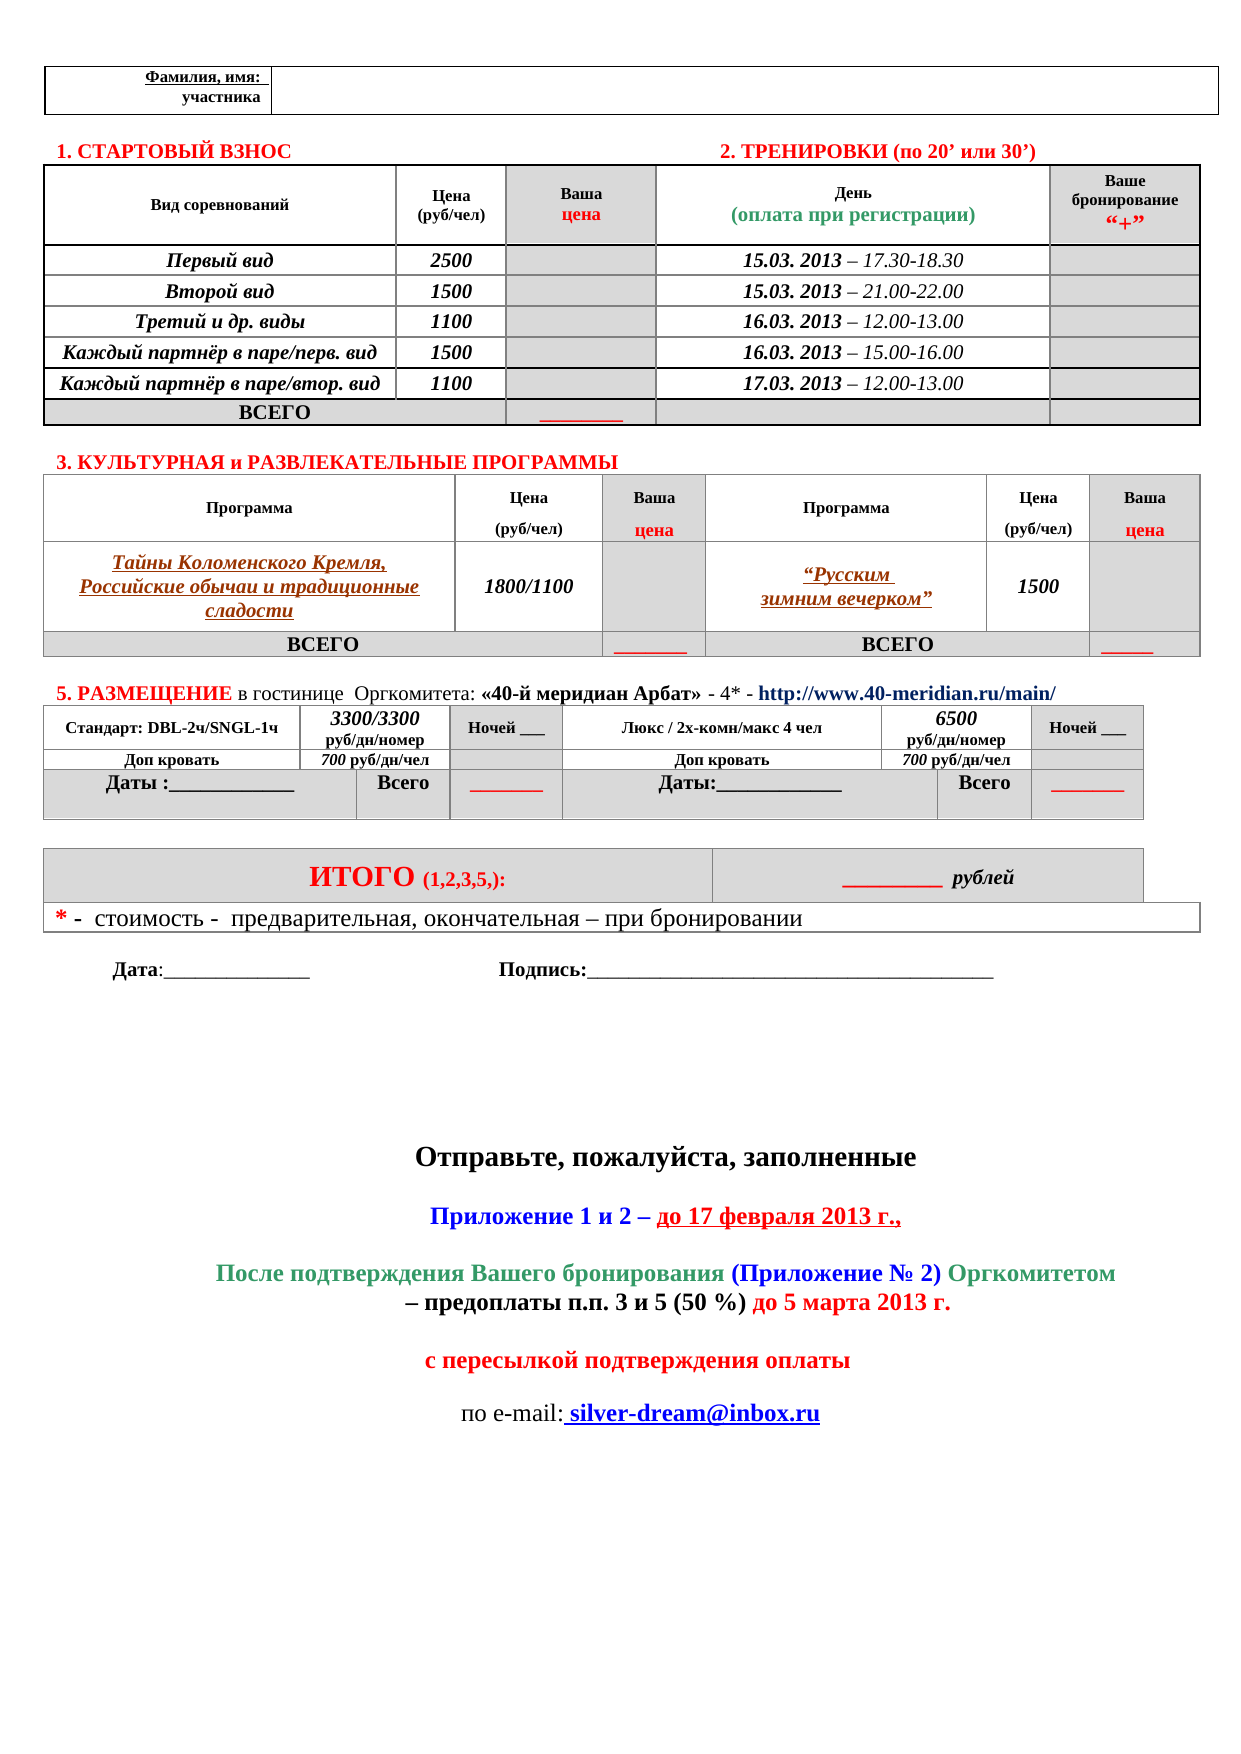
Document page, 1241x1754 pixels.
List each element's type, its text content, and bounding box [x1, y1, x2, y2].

table_cell Даты:____________ [563, 770, 937, 818]
table_header Цена (руб/чел) [397, 166, 505, 243]
table_cell ВСЕГО [44, 632, 602, 656]
table_cell [1032, 750, 1143, 769]
table_header Вид соревнований [45, 166, 395, 243]
table_cell 700 руб/дн/чел [301, 750, 449, 769]
table_cell [1051, 400, 1199, 424]
table_cell Даты :____________ [44, 770, 356, 818]
text 5. РАЗМЕЩЕНИЕ в гостинице Оргкомитета: «40-й меридиан Арбат» - 4* - http://www.40-meridian.ru/main/ [56, 681, 1219, 705]
table_cell Второй вид [45, 276, 395, 305]
table_cell [603, 542, 705, 631]
table_cell Каждый партнёр в паре/перв. вид [45, 338, 395, 367]
table_cell “Русским зимним вечерком” [706, 542, 986, 631]
text Дата:______________ Подпись:_______________________________________ [56, 956, 1219, 981]
text 1. СТАРТОВЫЙ ВЗНОС 2. ТРЕНИРОВКИ (по 20’ или 30’) [56, 139, 1219, 163]
table_cell _______ [451, 770, 562, 818]
table_header День (оплата при регистрации) [657, 166, 1049, 243]
table_cell Доп кровать [563, 750, 881, 769]
table_cell 16.03. 2013 – 12.00-13.00 [657, 307, 1049, 336]
text 3. КУЛЬТУРНАЯ и РАЗВЛЕКАТЕЛЬНЫЕ ПРОГРАММЫ [56, 450, 1219, 474]
table_cell Каждый партнёр в паре/втор. вид [45, 369, 395, 398]
table_header Цена (руб/чел) [456, 475, 602, 541]
table_cell Первый вид [45, 246, 395, 274]
table_cell [1051, 276, 1199, 305]
table_cell 1100 [397, 369, 505, 398]
table_header Ваша цена [507, 166, 655, 243]
table_header Ночей ___ [1032, 706, 1143, 749]
table_cell Тайны Коломенского Кремля, Российские обычаи и традиционные сладости [44, 542, 454, 631]
text – предоплаты п.п. 3 и 5 (50 %) до 5 марта 2013 г. [131, 1287, 1219, 1316]
table_cell 1500 [987, 542, 1089, 631]
table_cell [507, 307, 655, 336]
table_header Ваше бронирование “+” [1051, 166, 1199, 243]
table_header Люкс / 2х-комн/макс 4 чел [563, 706, 881, 749]
table_cell [507, 338, 655, 367]
table_cell 15.03. 2013 – 17.30-18.30 [657, 246, 1049, 274]
table_cell _______ [1032, 770, 1143, 818]
table_cell 1800/1100 [456, 542, 602, 631]
table_cell ВСЕГО [706, 632, 1089, 656]
table_header Программа [706, 475, 986, 541]
table_cell _____ [1090, 632, 1199, 656]
table_cell [1090, 542, 1199, 631]
text После подтверждения Вашего бронирования (Приложение № 2) Оргкомитетом [112, 1258, 1219, 1287]
table_cell * - стоимость - предварительная, окончательная – при бронировании [44, 903, 1199, 931]
table_header ИТОГО (1,2,3,5,): [44, 849, 712, 902]
table_cell ________ [507, 400, 655, 424]
table_cell [1051, 307, 1199, 336]
table_header Ваша цена [603, 475, 705, 541]
table_cell [1051, 338, 1199, 367]
table_header Программа [44, 475, 454, 541]
table_cell 700 руб/дн/чел [882, 750, 1031, 769]
table_cell [507, 276, 655, 305]
table_header Цена (руб/чел) [987, 475, 1089, 541]
table_header Ваша цена [1090, 475, 1199, 541]
table_cell [657, 400, 1049, 424]
table_cell [451, 750, 562, 769]
table_cell [1051, 246, 1199, 274]
table_cell Всего [938, 770, 1031, 818]
text с пересылкой подтверждения оплаты [56, 1345, 1219, 1373]
text Приложение 1 и 2 – до 17 февраля 2013 г., [112, 1201, 1219, 1230]
table_header Фамилия, имя: участника [46, 67, 271, 114]
table_cell 1500 [397, 338, 505, 367]
table_cell [507, 369, 655, 398]
table_cell Третий и др. виды [45, 307, 395, 336]
table_cell Всего [357, 770, 449, 818]
table_cell 17.03. 2013 – 12.00-13.00 [657, 369, 1049, 398]
table_cell 1500 [397, 276, 505, 305]
table_header ________ рублей [713, 849, 1143, 902]
table_cell ВСЕГО [45, 400, 505, 424]
subtitle по e-mail: silver-dream@inbox.ru [56, 1398, 1219, 1427]
table_cell 16.03. 2013 – 15.00-16.00 [657, 338, 1049, 367]
table_header Стандарт: DBL-2ч/SNGL-1ч [44, 706, 299, 749]
table_cell [1051, 369, 1199, 398]
text Отправьте, пожалуйста, заполненные [56, 1139, 1219, 1172]
table_cell Доп кровать [44, 750, 299, 769]
table_cell 1100 [397, 307, 505, 336]
table_cell [507, 246, 655, 274]
table_cell 15.03. 2013 – 21.00-22.00 [657, 276, 1049, 305]
table_header 3300/3300 руб/дн/номер [301, 706, 449, 749]
table_header [272, 67, 1218, 114]
table_cell _______ [603, 632, 705, 656]
table_header 6500 руб/дн/номер [882, 706, 1031, 749]
table_header Ночей ___ [451, 706, 562, 749]
table_cell 2500 [397, 246, 505, 274]
